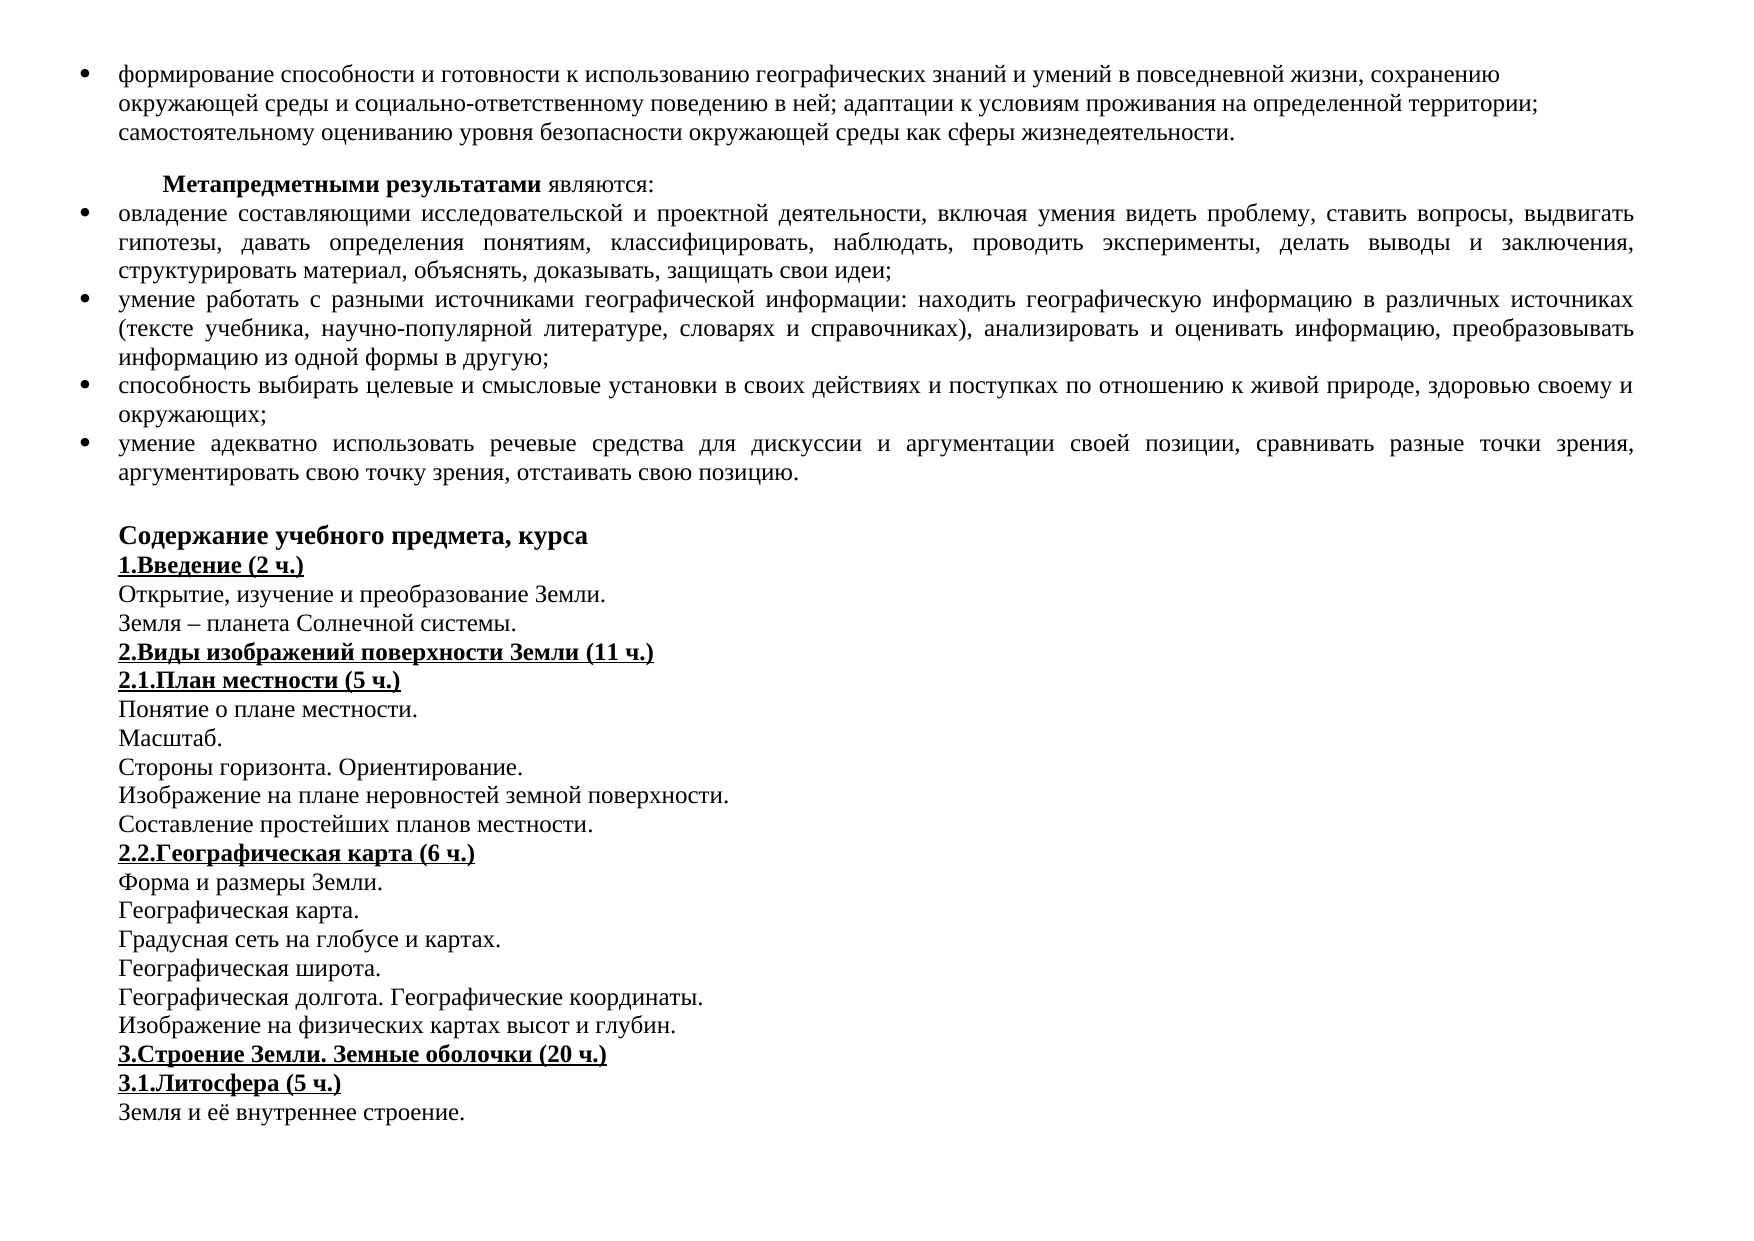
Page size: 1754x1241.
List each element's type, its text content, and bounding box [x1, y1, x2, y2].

text 3.1.Литосфера (5 ч.) [118, 1068, 1636, 1097]
text Форма и размеры Земли. [118, 867, 1636, 895]
text Содержание учебного предмета, курса [118, 519, 1636, 550]
text Масштаб. [118, 723, 1636, 752]
text Составление простейших планов местности. [118, 809, 1636, 838]
text Географическая долгота. Географические координаты. [118, 982, 1636, 1010]
text Земля – планета Солнечной системы. [118, 608, 1636, 637]
list формирование способности и готовности к использованию географических знаний и умений в повседневной жизни, сохранению окружающей среды и социально-ответственному поведению в ней; адаптации к условиям проживания на определенной территории; самостоятельному оцениванию уровня безопасности окружающей среды как сферы жизнедеятельности. [81, 59, 1636, 145]
text 2.1.План местности (5 ч.) [118, 665, 1636, 694]
list способность выбирать целевые и смысловые установки в своих действиях и поступках по отношению к живой природе, здоровью своему и окружающих; [81, 371, 1636, 428]
text 2.2.Географическая карта (6 ч.) [118, 838, 1636, 867]
text Метапредметными результатами являются: [118, 169, 1636, 198]
list умение адекватно использовать речевые средства для дискуссии и аргументации своей позиции, сравнивать разные точки зрения, аргументировать свою точку зрения, отстаивать свою позицию. [81, 428, 1636, 486]
text Градусная сеть на глобусе и картах. [118, 924, 1636, 953]
text 3.Строение Земли. Земные оболочки (20 ч.) [118, 1039, 1636, 1068]
text Изображение на плане неровностей земной поверхности. [118, 780, 1636, 809]
list овладение составляющими исследовательской и проектной деятельности, включая умения видеть проблему, ставить вопросы, выдвигать гипотезы, давать определения понятиям, классифицировать, наблюдать, проводить эксперименты, делать выводы и заключения, структурировать материал, объяснять, доказывать, защищать свои идеи; [81, 198, 1636, 284]
text Стороны горизонта. Ориентирование. [118, 752, 1636, 780]
text Изображение на физических картах высот и глубин. [118, 1010, 1636, 1039]
text Земля и её внутреннее строение. [118, 1097, 1636, 1125]
text 1.Введение (2 ч.) [118, 550, 1636, 579]
text Открытие, изучение и преобразование Земли. [118, 579, 1636, 608]
list умение работать с разными источниками географической информации: находить географическую информацию в различных источниках (тексте учебника, научно-популярной литературе, словарях и справочниках), анализировать и оценивать информацию, преобразовывать информацию из одной формы в другую; [81, 284, 1636, 371]
text Понятие о плане местности. [118, 694, 1636, 723]
text 2.Виды изображений поверхности Земли (11 ч.) [118, 637, 1636, 665]
text Географическая широта. [118, 953, 1636, 982]
text Географическая карта. [118, 895, 1636, 924]
